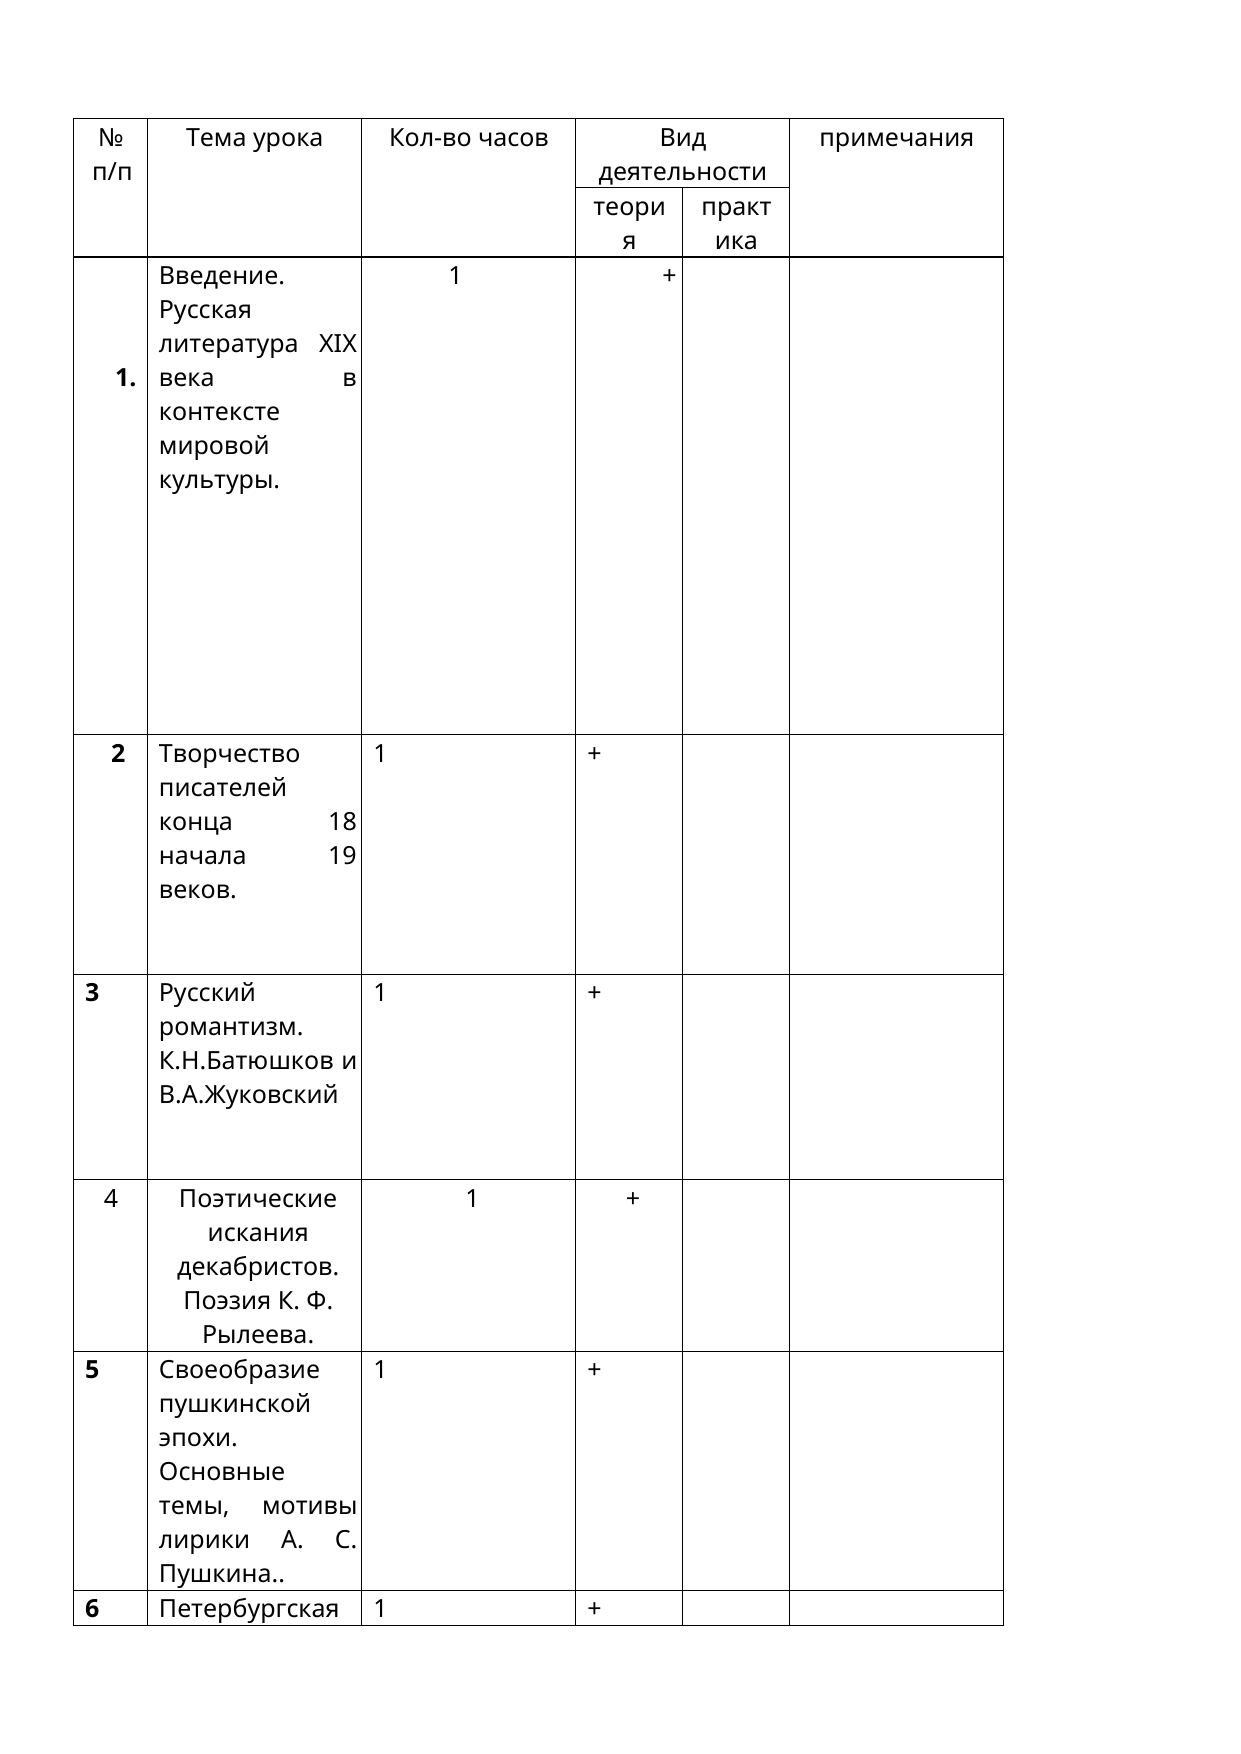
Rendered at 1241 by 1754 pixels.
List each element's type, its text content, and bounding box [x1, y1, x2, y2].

table_cell [790, 735, 1003, 974]
table_cell + [576, 975, 682, 1179]
table_cell [790, 975, 1003, 1179]
table_cell [74, 258, 147, 734]
table_cell [790, 1591, 1003, 1625]
table_cell теория [576, 188, 682, 256]
table_cell 3 [74, 975, 147, 1179]
table_header примечания [790, 119, 1003, 256]
table_cell 1 [362, 258, 575, 734]
table_cell [790, 1352, 1003, 1590]
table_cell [148, 1591, 361, 1625]
table_cell Творчество писателей конца 18 начала 19 веков. [148, 735, 361, 974]
table_cell [683, 1591, 789, 1625]
table_cell 4 [74, 1180, 147, 1351]
table_cell 1 [362, 1180, 575, 1351]
table_cell 6 [74, 1591, 147, 1625]
table_cell 2 [74, 735, 147, 974]
table_cell [683, 975, 789, 1179]
table_header Тема урока [148, 119, 361, 256]
table_cell [683, 735, 789, 974]
table_cell + [576, 258, 682, 734]
table_cell 1 [362, 975, 575, 1179]
table_cell [790, 258, 1003, 734]
table_cell 5 [74, 1352, 147, 1590]
table_header Кол-во часов [362, 119, 575, 256]
table_header № п/п [74, 119, 147, 256]
table_cell [790, 1180, 1003, 1351]
table_cell + [576, 1180, 682, 1351]
table_header Вид деятельности [576, 119, 789, 187]
table_cell 1 [362, 1591, 575, 1625]
table_cell Поэтические искания декабристов. Поэзия К. Ф. Рылеева. [148, 1180, 361, 1351]
table_cell + [576, 735, 682, 974]
table_cell [683, 1352, 789, 1590]
table_cell Введение. Русская литература XIX века в контексте мировой культуры. [148, 258, 361, 734]
table_cell Своеобразие пушкинской эпохи. Основные темы, мотивы лирики А. С. Пушкина.. [148, 1352, 361, 1590]
table_cell 1 [362, 735, 575, 974]
table_cell [683, 258, 789, 734]
table_cell + [576, 1591, 682, 1625]
table_cell [683, 1180, 789, 1351]
table_cell Русский романтизм. К.Н.Батюшков и В.А.Жуковский [148, 975, 361, 1179]
table_cell 1 [362, 1352, 575, 1590]
table_cell + [576, 1352, 682, 1590]
table_cell практика [683, 188, 789, 256]
